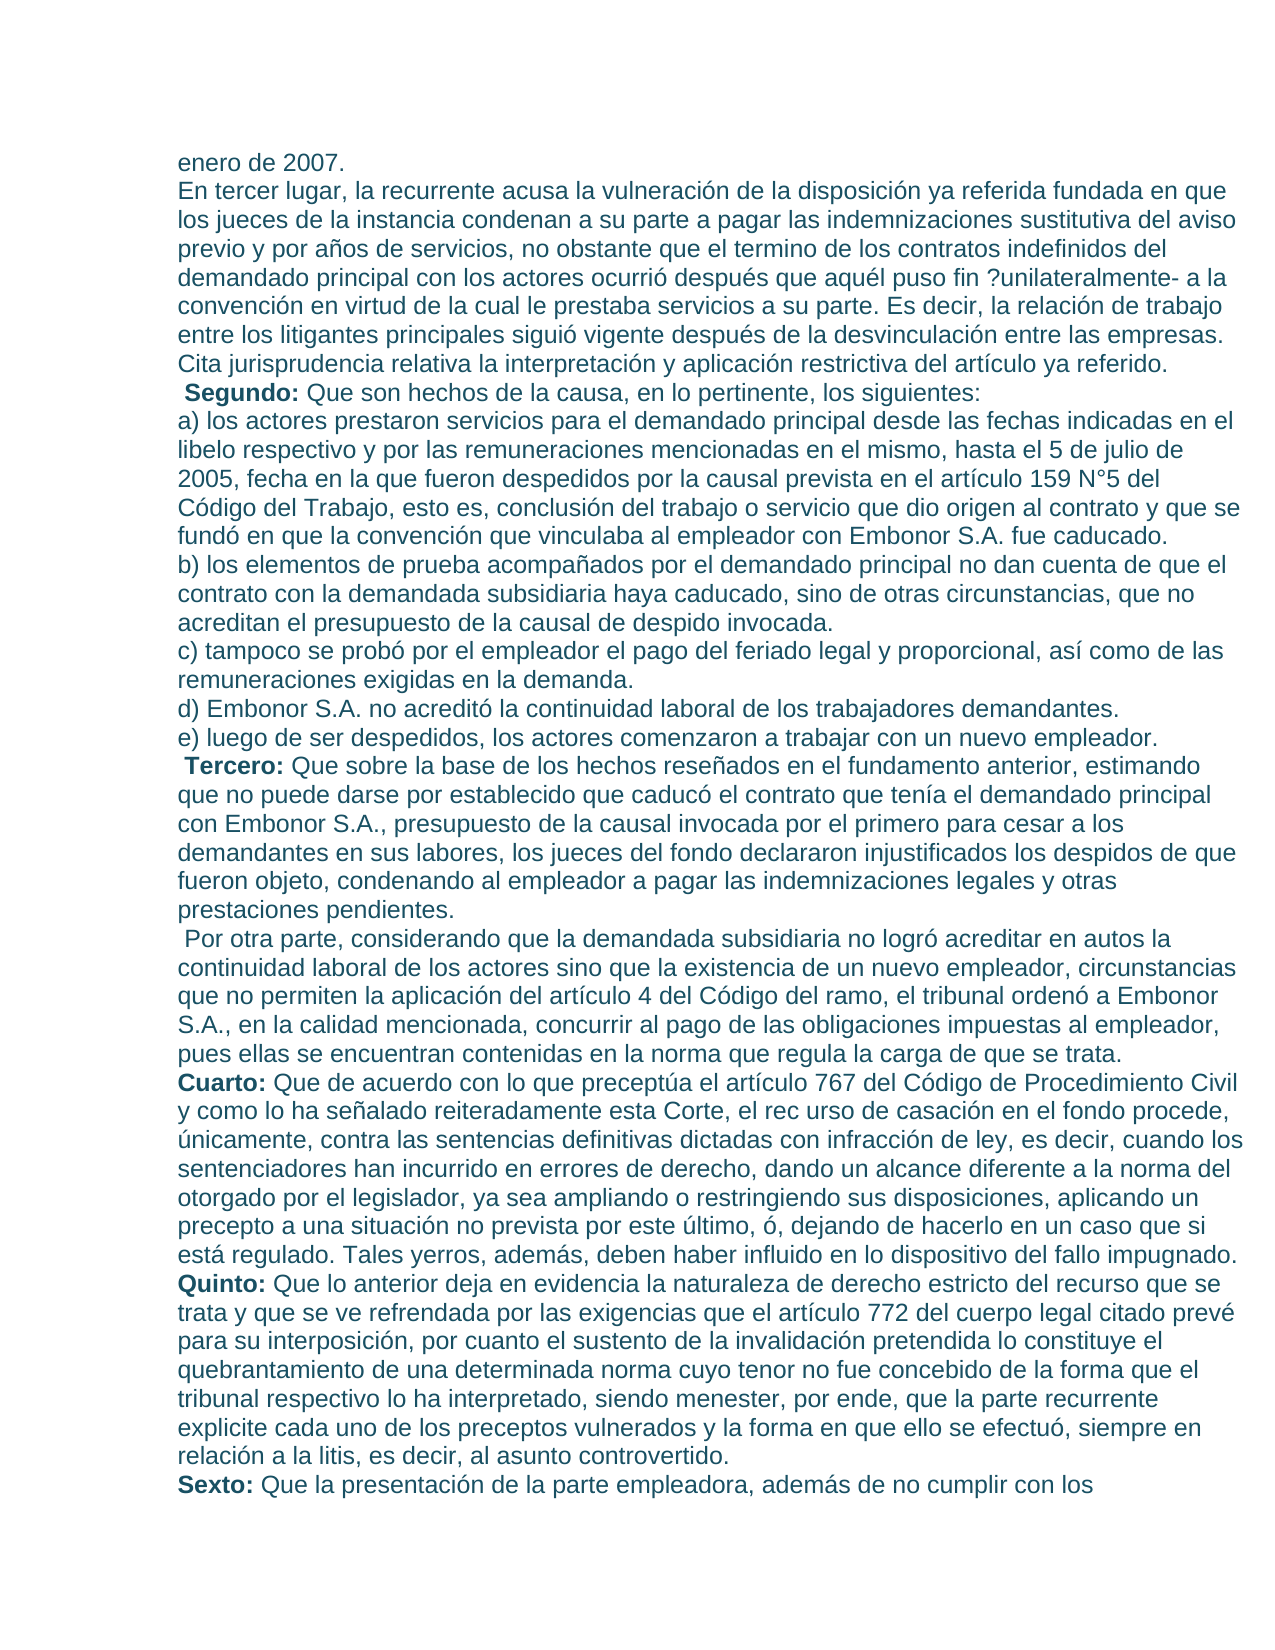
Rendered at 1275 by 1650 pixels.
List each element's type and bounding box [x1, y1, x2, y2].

table_cell [177, 148, 1246, 1499]
